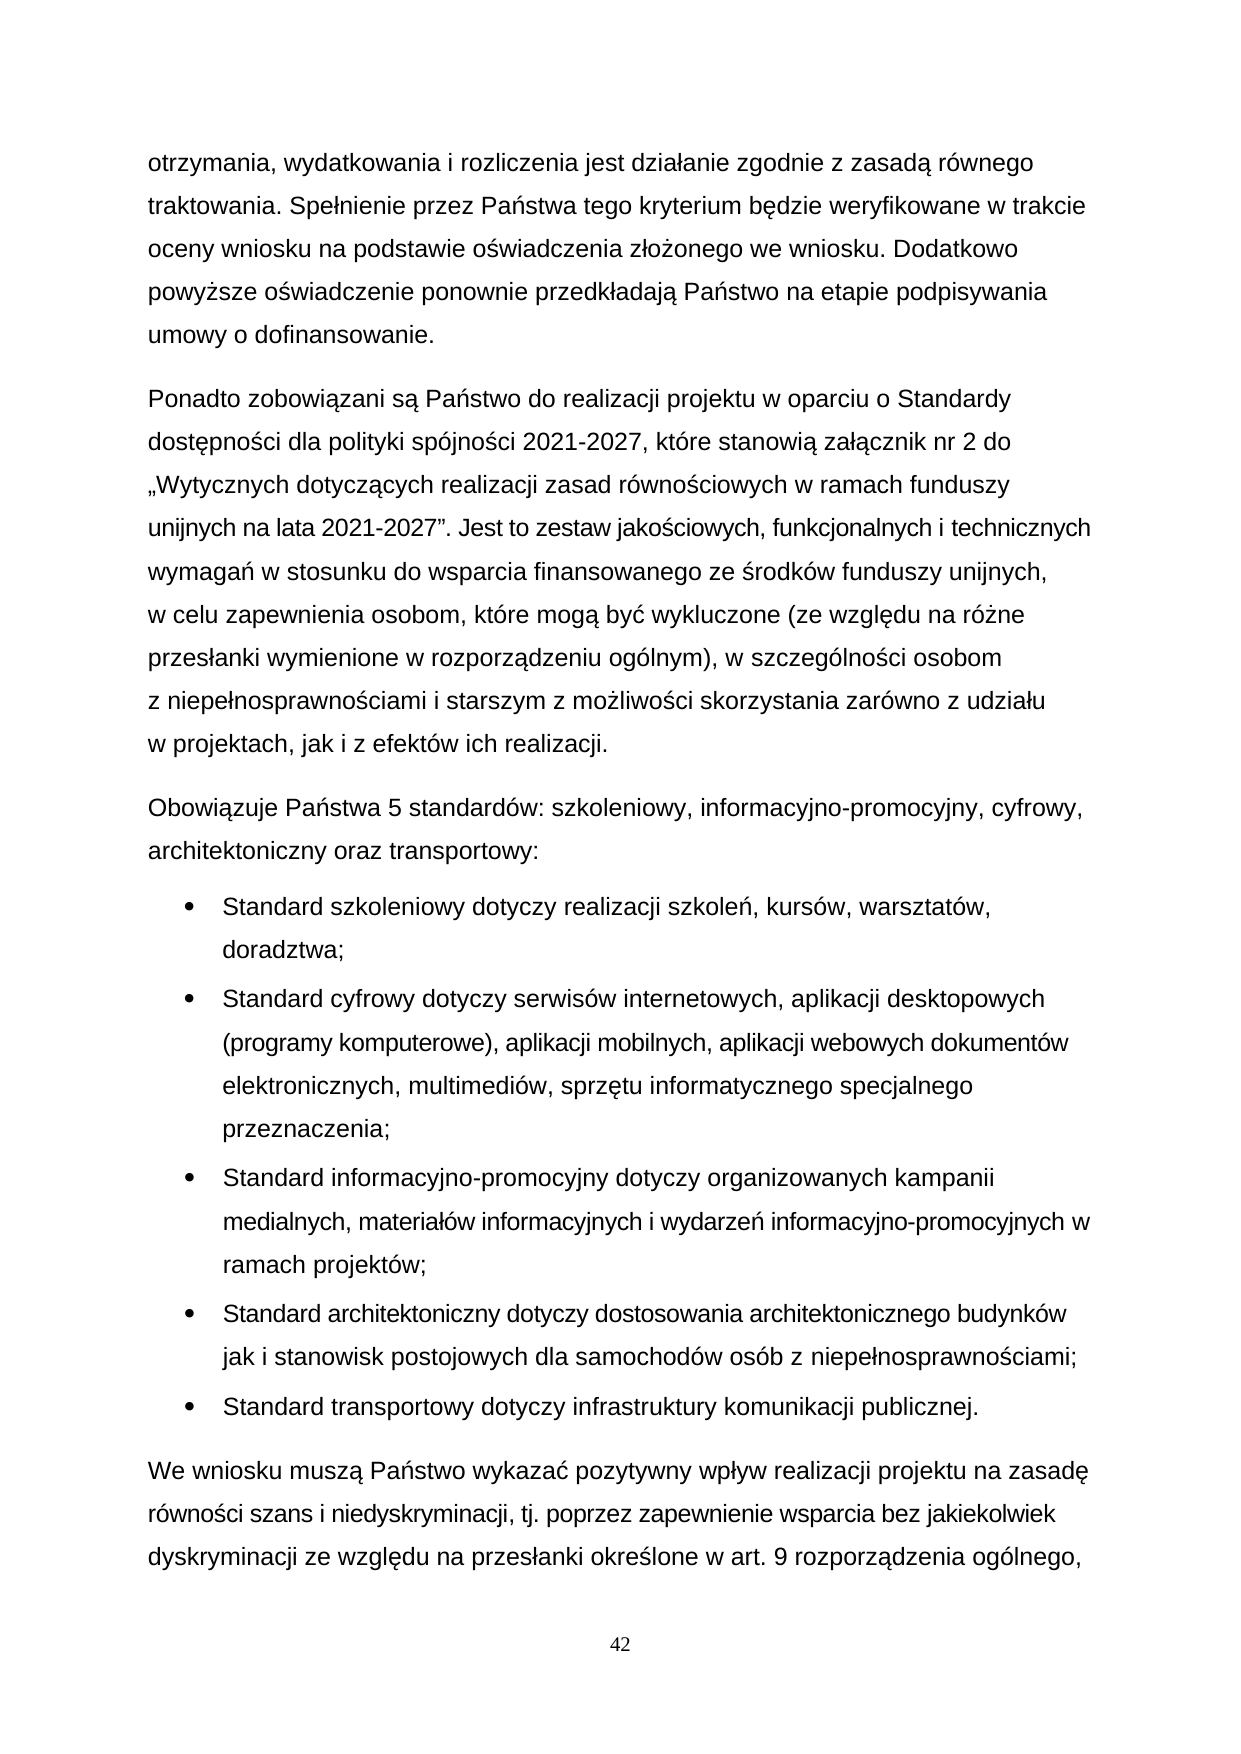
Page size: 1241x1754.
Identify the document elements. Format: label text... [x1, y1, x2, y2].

list Standard transportowy dotyczy infrastruktury komunikacji publicznej. [185, 1392, 1093, 1420]
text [148, 148, 1093, 349]
list Standard cyfrowy dotyczy serwisów internetowych, aplikacji desktopowych (programy komputerowe), aplikacji mobilnych, aplikacji webowych dokumentów elektronicznych, multimediów, sprzętu informatycznego specjalnego przeznaczenia; [185, 984, 1093, 1143]
list Standard architektoniczny dotyczy dostosowania architektonicznego budynków jak i stanowisk postojowych dla samochodów osób z niepełnosprawnościami; [185, 1299, 1093, 1371]
text Obowiązuje Państwa 5 standardów: szkoleniowy, informacyjno-promocyjny, cyfrowy, architektoniczny oraz transportowy: [148, 793, 1093, 865]
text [148, 1456, 1093, 1571]
text Ponadto zobowiązani są Państwo do realizacji projektu w oparciu o Standardy dostępności dla polityki spójności 2021-2027, które stanowią załącznik nr 2 do „Wytycznych dotyczących realizacji zasad równościowych w ramach funduszy unijnych na lata 2021-2027”. Jest to zestaw jakościowych, funkcjonalnych i technicznych wymagań w stosunku do wsparcia finansowanego ze środków funduszy unijnych, w celu zapewnienia osobom, które mogą być wykluczone (ze względu na różne przesłanki wymienione w rozporządzeniu ogólnym), w szczególności osobom z niepełnosprawnościami i starszym z możliwości skorzystania zarówno z udziału w projektach, jak i z efektów ich realizacji. [148, 384, 1093, 758]
list Standard informacyjno-promocyjny dotyczy organizowanych kampanii medialnych, materiałów informacyjnych i wydarzeń informacyjno-promocyjnych w ramach projektów; [185, 1163, 1093, 1278]
list Standard szkoleniowy dotyczy realizacji szkoleń, kursów, warsztatów, doradztwa; [185, 892, 1093, 964]
